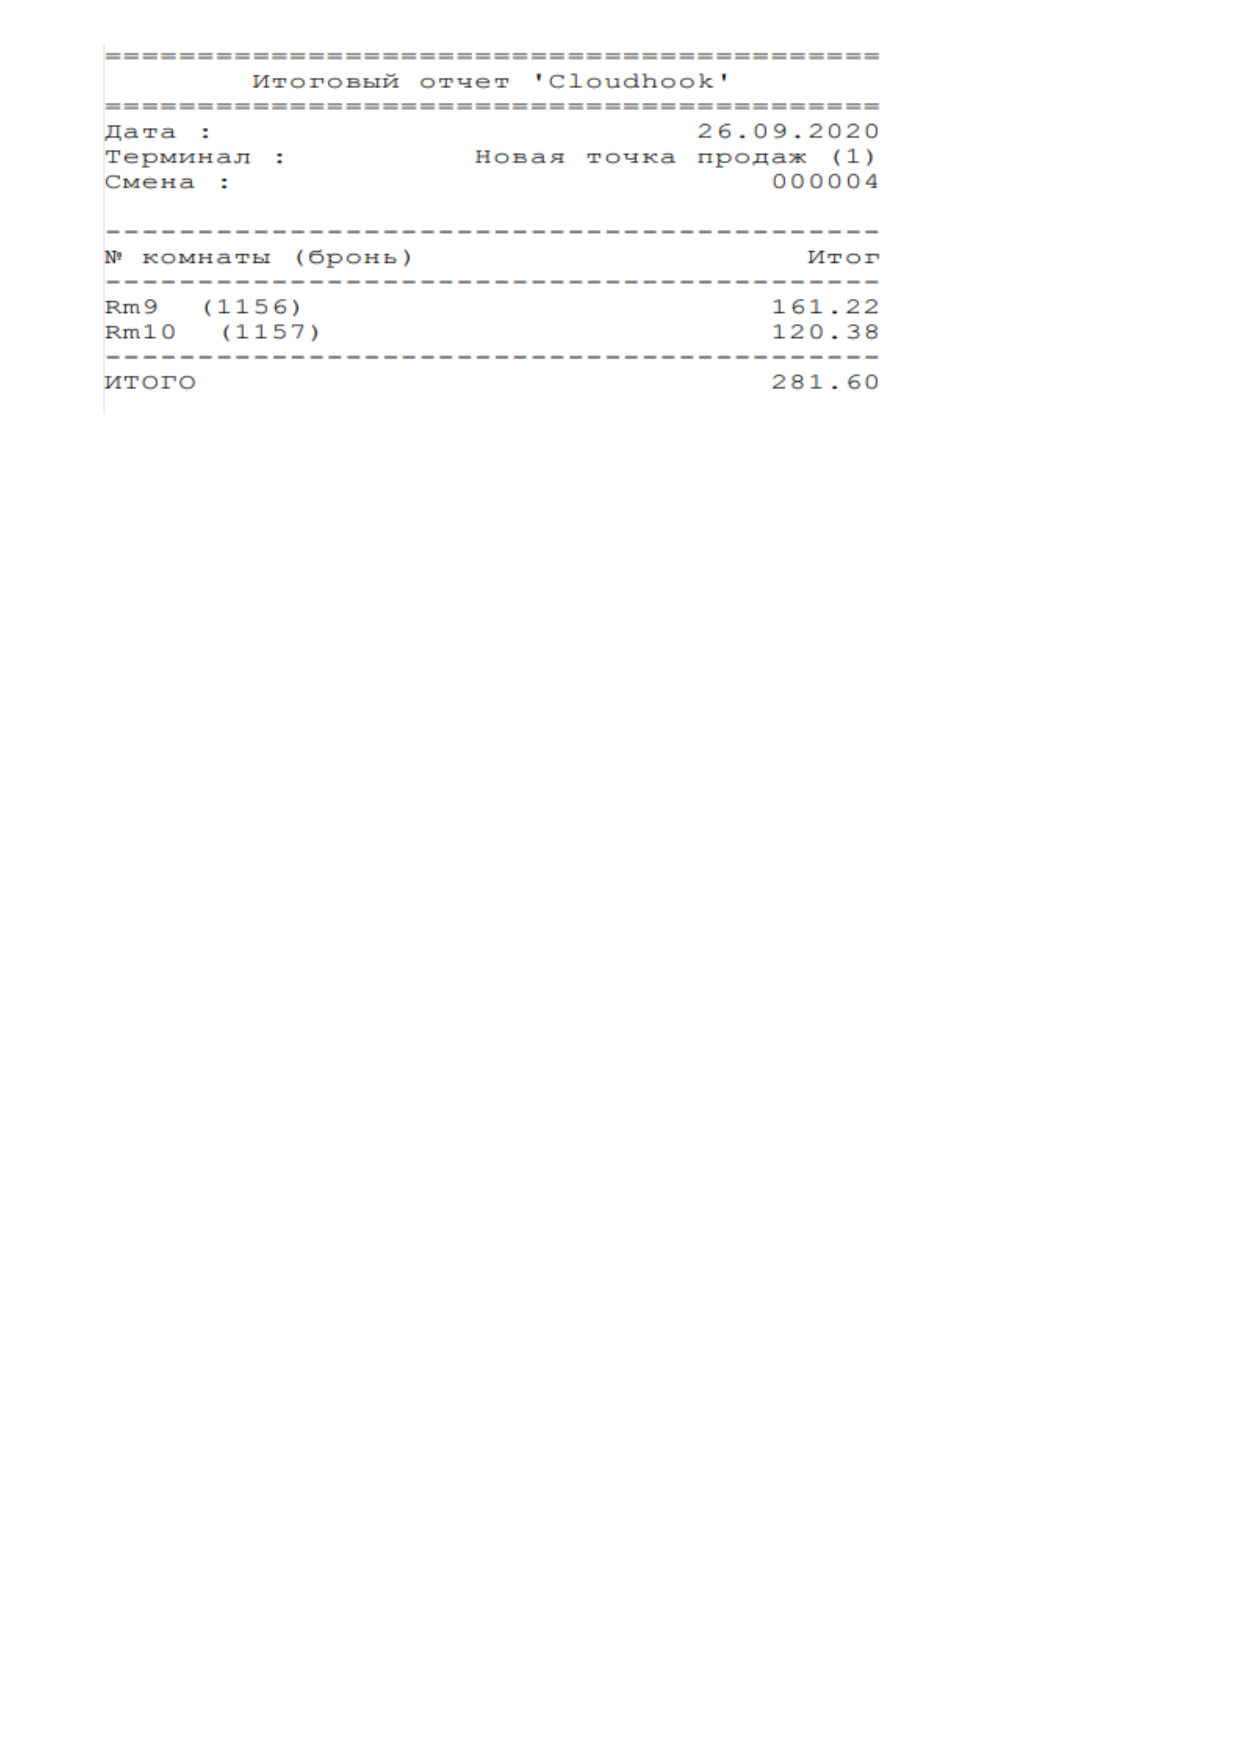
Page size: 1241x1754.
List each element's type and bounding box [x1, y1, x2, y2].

picture [103, 44, 895, 414]
